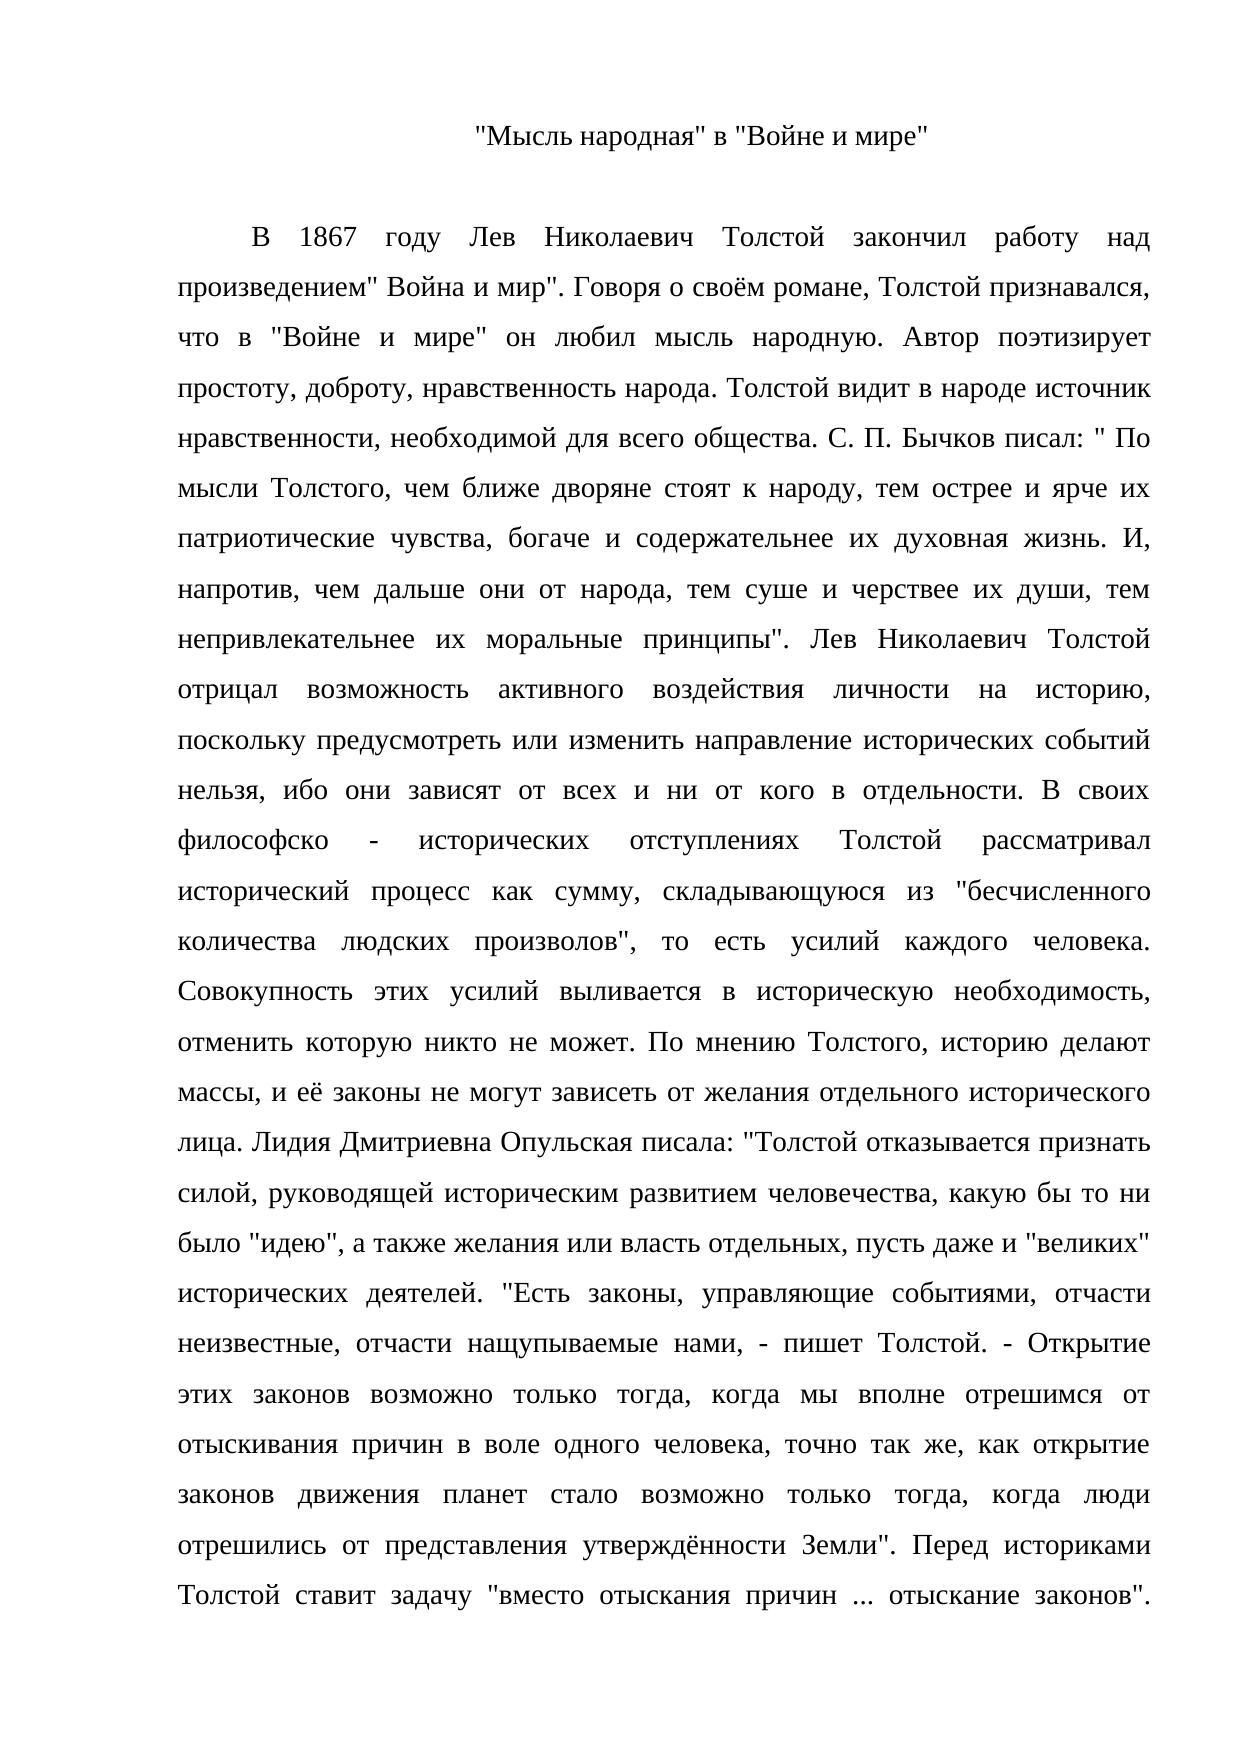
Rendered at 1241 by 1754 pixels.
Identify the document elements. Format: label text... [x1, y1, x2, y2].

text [177, 219, 1152, 1611]
text "Мысль народная" в "Войне и мире" [177, 118, 1152, 152]
